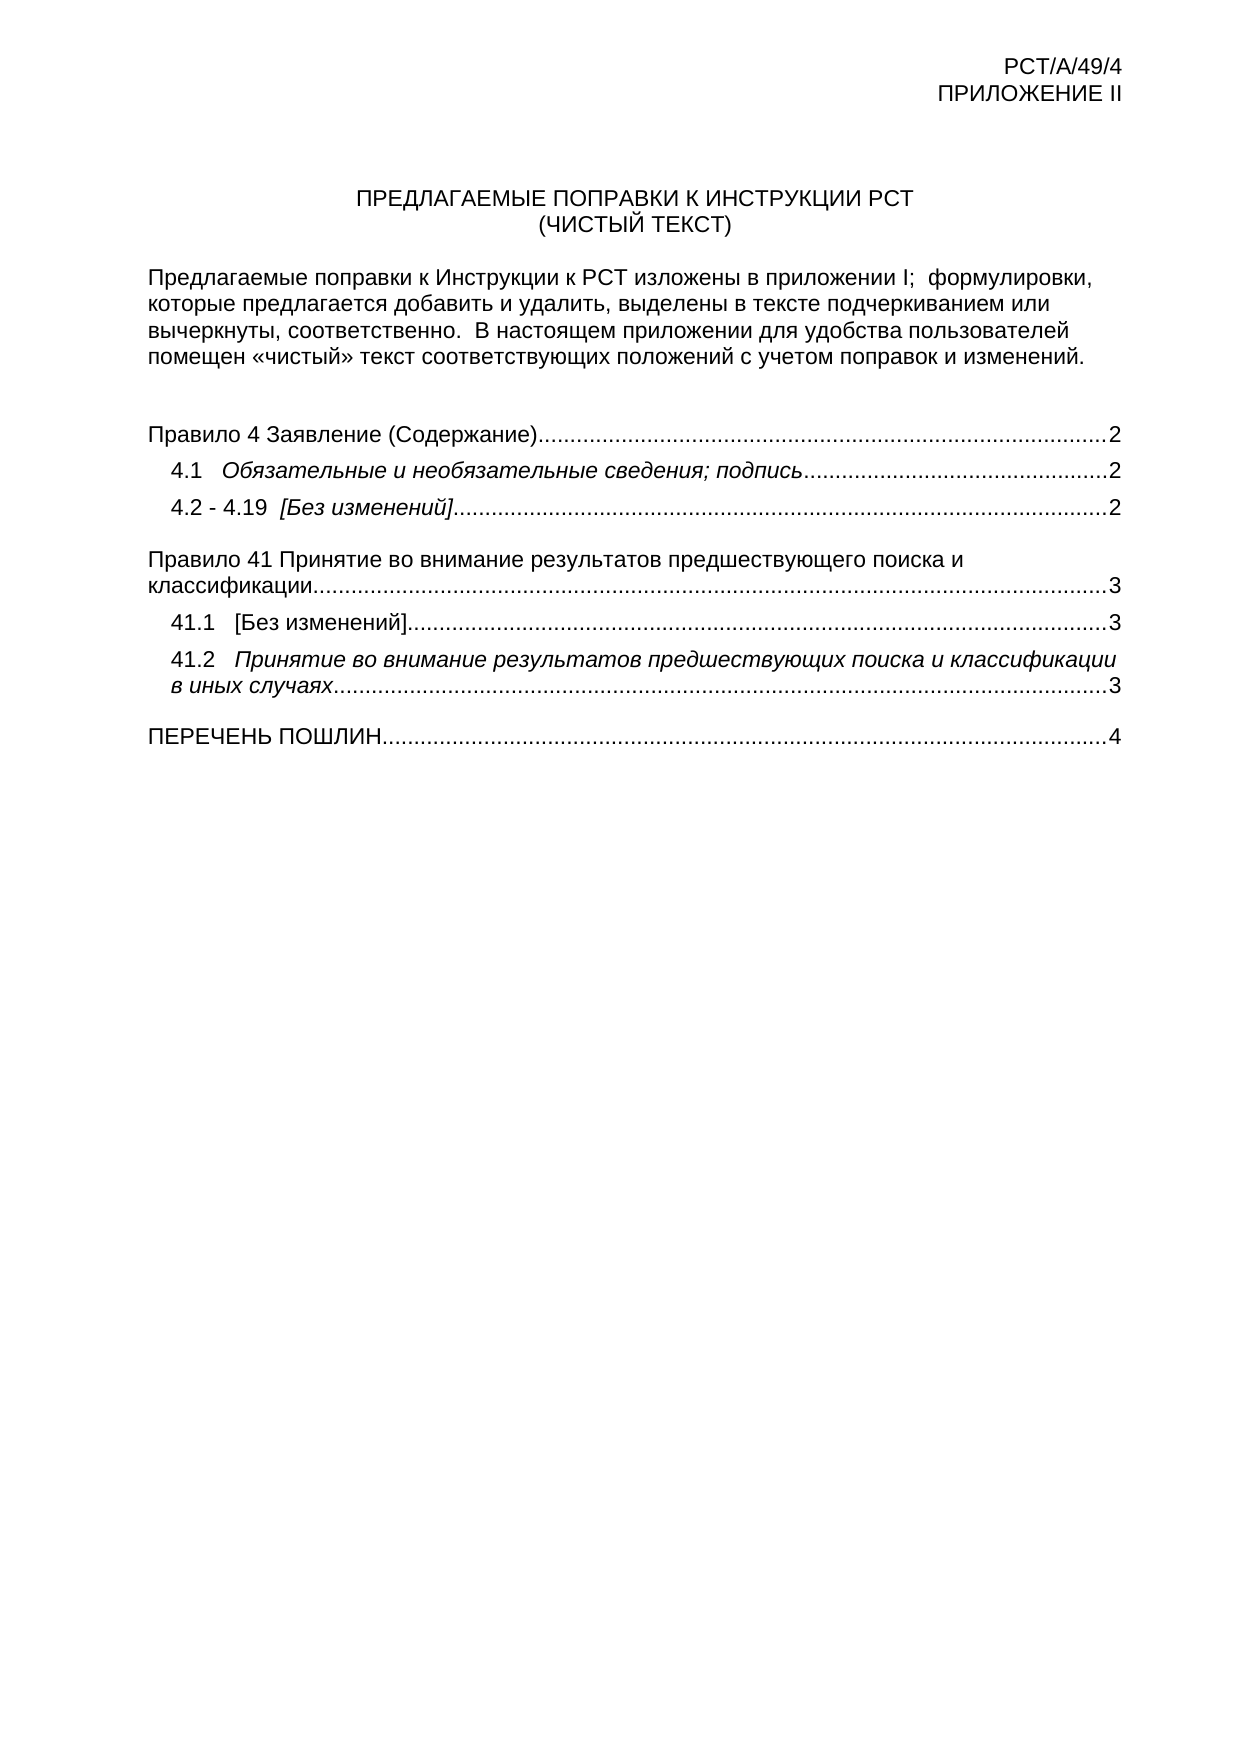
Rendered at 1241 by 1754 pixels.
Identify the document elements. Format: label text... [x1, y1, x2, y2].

text 4.2 - 4.19 [Без изменений] 2 [171, 494, 1122, 521]
text 41.2 Принятие во внимание результатов предшествующих поиска и классификации в иных случаях 3 [171, 646, 1122, 698]
text Правило 41 Принятие во внимание результатов предшествующего поиска и классификации 3 [148, 546, 1122, 598]
text Правило 4 Заявление (Содержание) 2 [148, 421, 1122, 447]
text ПЕРЕЧЕНЬ ПОШЛИН 4 [148, 723, 1122, 749]
text 4.1 Обязательные и необязательные сведения; подпись 2 [171, 457, 1122, 484]
text Предлагаемые поправки к Инструкции к PCT изложены в приложении I; формулировки, которые предлагается добавить и удалить, выделены в тексте подчеркиванием или вычеркнуты, соответственно. В настоящем приложении для удобства пользователей помещен «чистый» текст соответствующих положений с учетом поправок и изменений. [148, 264, 1122, 369]
text ПРЕДЛАГАЕМЫЕ ПОПРАВКИ К ИНСТРУКЦИИ PCT [148, 185, 1122, 211]
text 41.1 [Без изменений] 3 [171, 609, 1122, 635]
text (ЧИСТЫЙ ТЕКСТ) [148, 211, 1122, 238]
